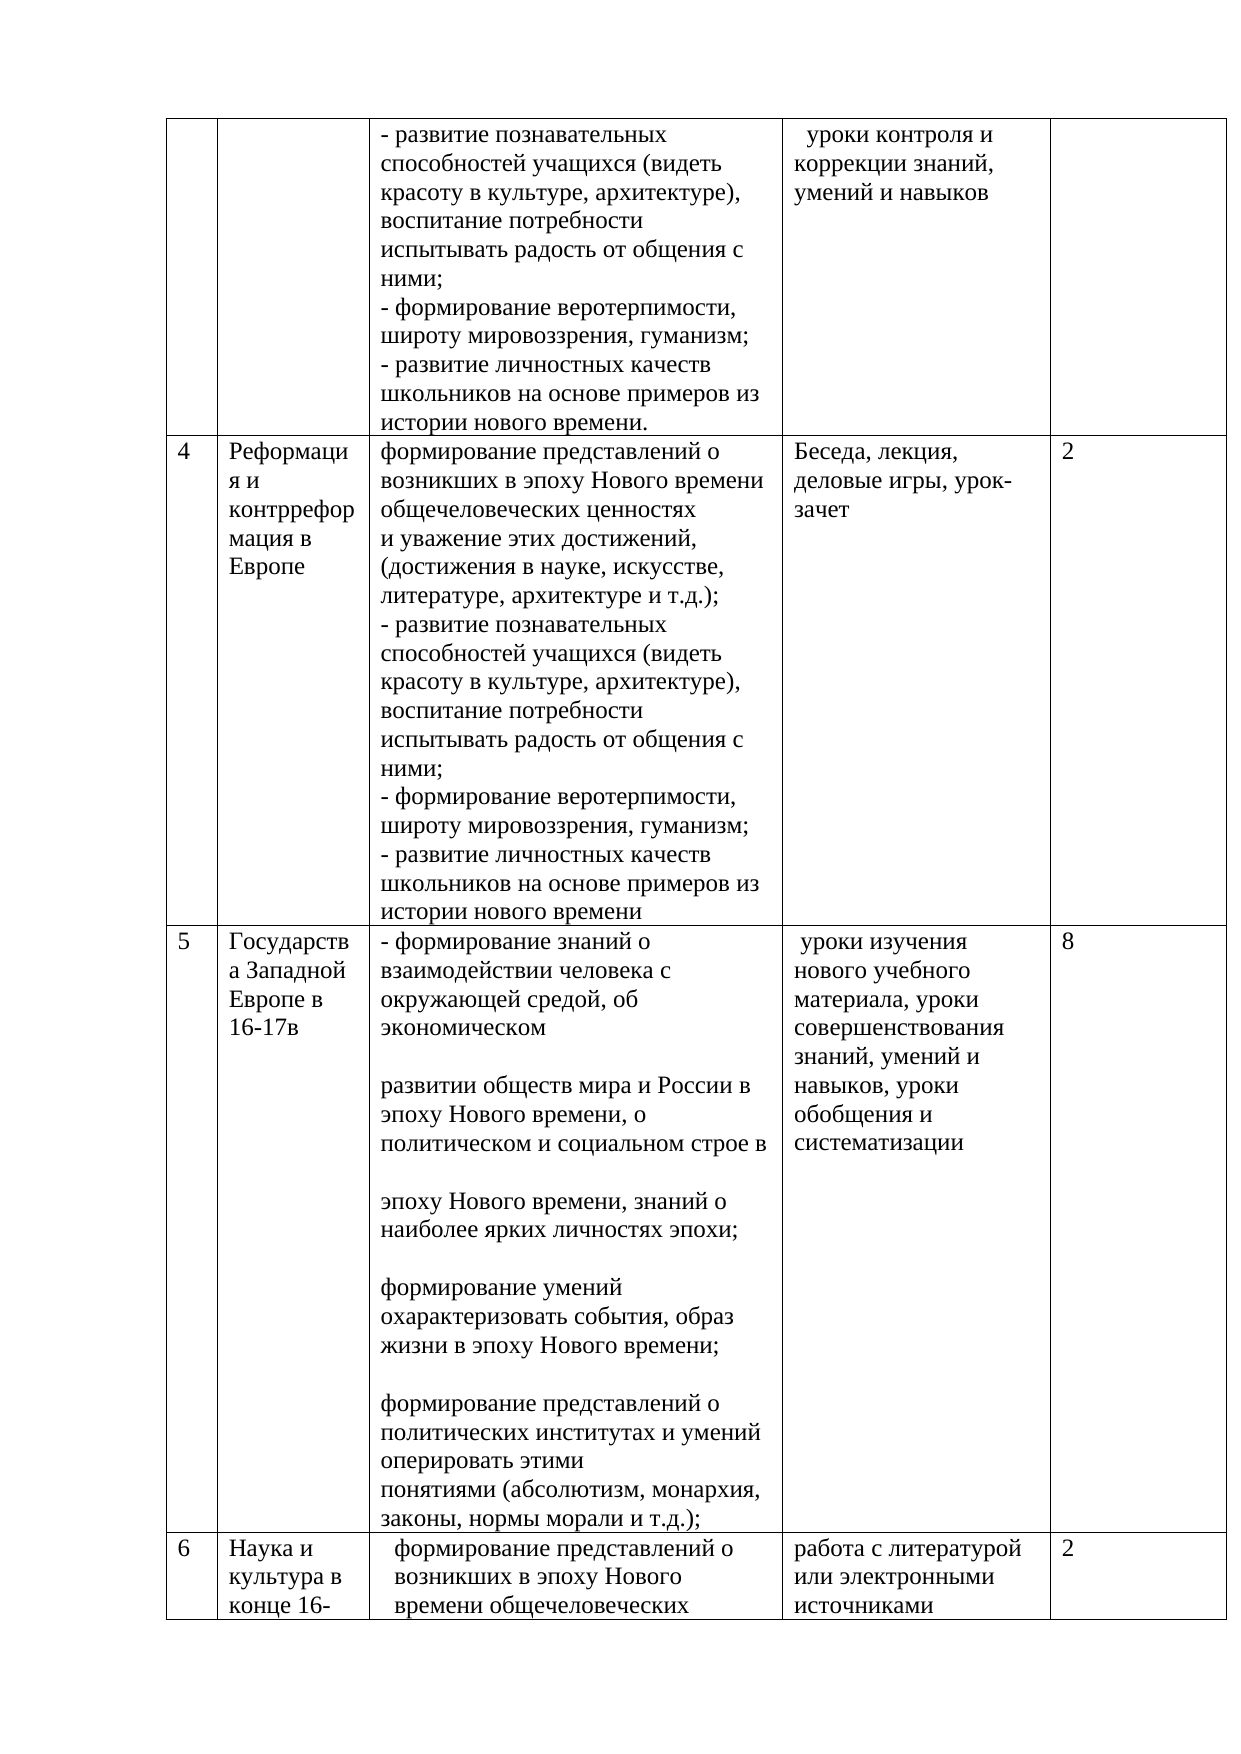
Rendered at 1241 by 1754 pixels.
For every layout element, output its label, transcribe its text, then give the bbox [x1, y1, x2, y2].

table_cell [218, 1533, 369, 1619]
table_cell Реформация и контрреформация в Европе [218, 436, 369, 925]
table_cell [783, 1533, 1050, 1619]
table_cell 5 [167, 926, 217, 1532]
table_cell 8 [1051, 926, 1226, 1532]
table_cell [370, 119, 782, 435]
table_cell 4 [167, 436, 217, 925]
table_cell 2 [1051, 1533, 1226, 1619]
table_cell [783, 119, 1050, 435]
table_cell уроки изучения нового учебного материала, уроки совершенствования знаний, умений и навыков, уроки обобщения и систематизации [783, 926, 1050, 1532]
table_cell Беседа, лекция, деловые игры, урок-зачет [783, 436, 1050, 925]
table_cell 2 [1051, 119, 1226, 435]
table_cell - формирование знаний о взаимодействии человека с окружающей средой, об экономическом развитии обществ мира и России в эпоху Нового времени, о политическом и социальном строе в эпоху Нового времени, знаний о наиболее ярких личностях эпохи; формирование умений охарактеризовать события, образ жизни в эпоху Нового времени; формирование представлений о политических институтах и умений оперировать этими понятиями (абсолютизм, монархия, законы, нормы морали и т.д.); [370, 926, 782, 1532]
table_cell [218, 119, 369, 435]
table_cell Государства Западной Европе в 16-17в [218, 926, 369, 1532]
table_cell 2 [1051, 436, 1226, 925]
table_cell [370, 1533, 782, 1619]
table_cell 3 [167, 119, 217, 435]
table_cell 6 [167, 1533, 217, 1619]
